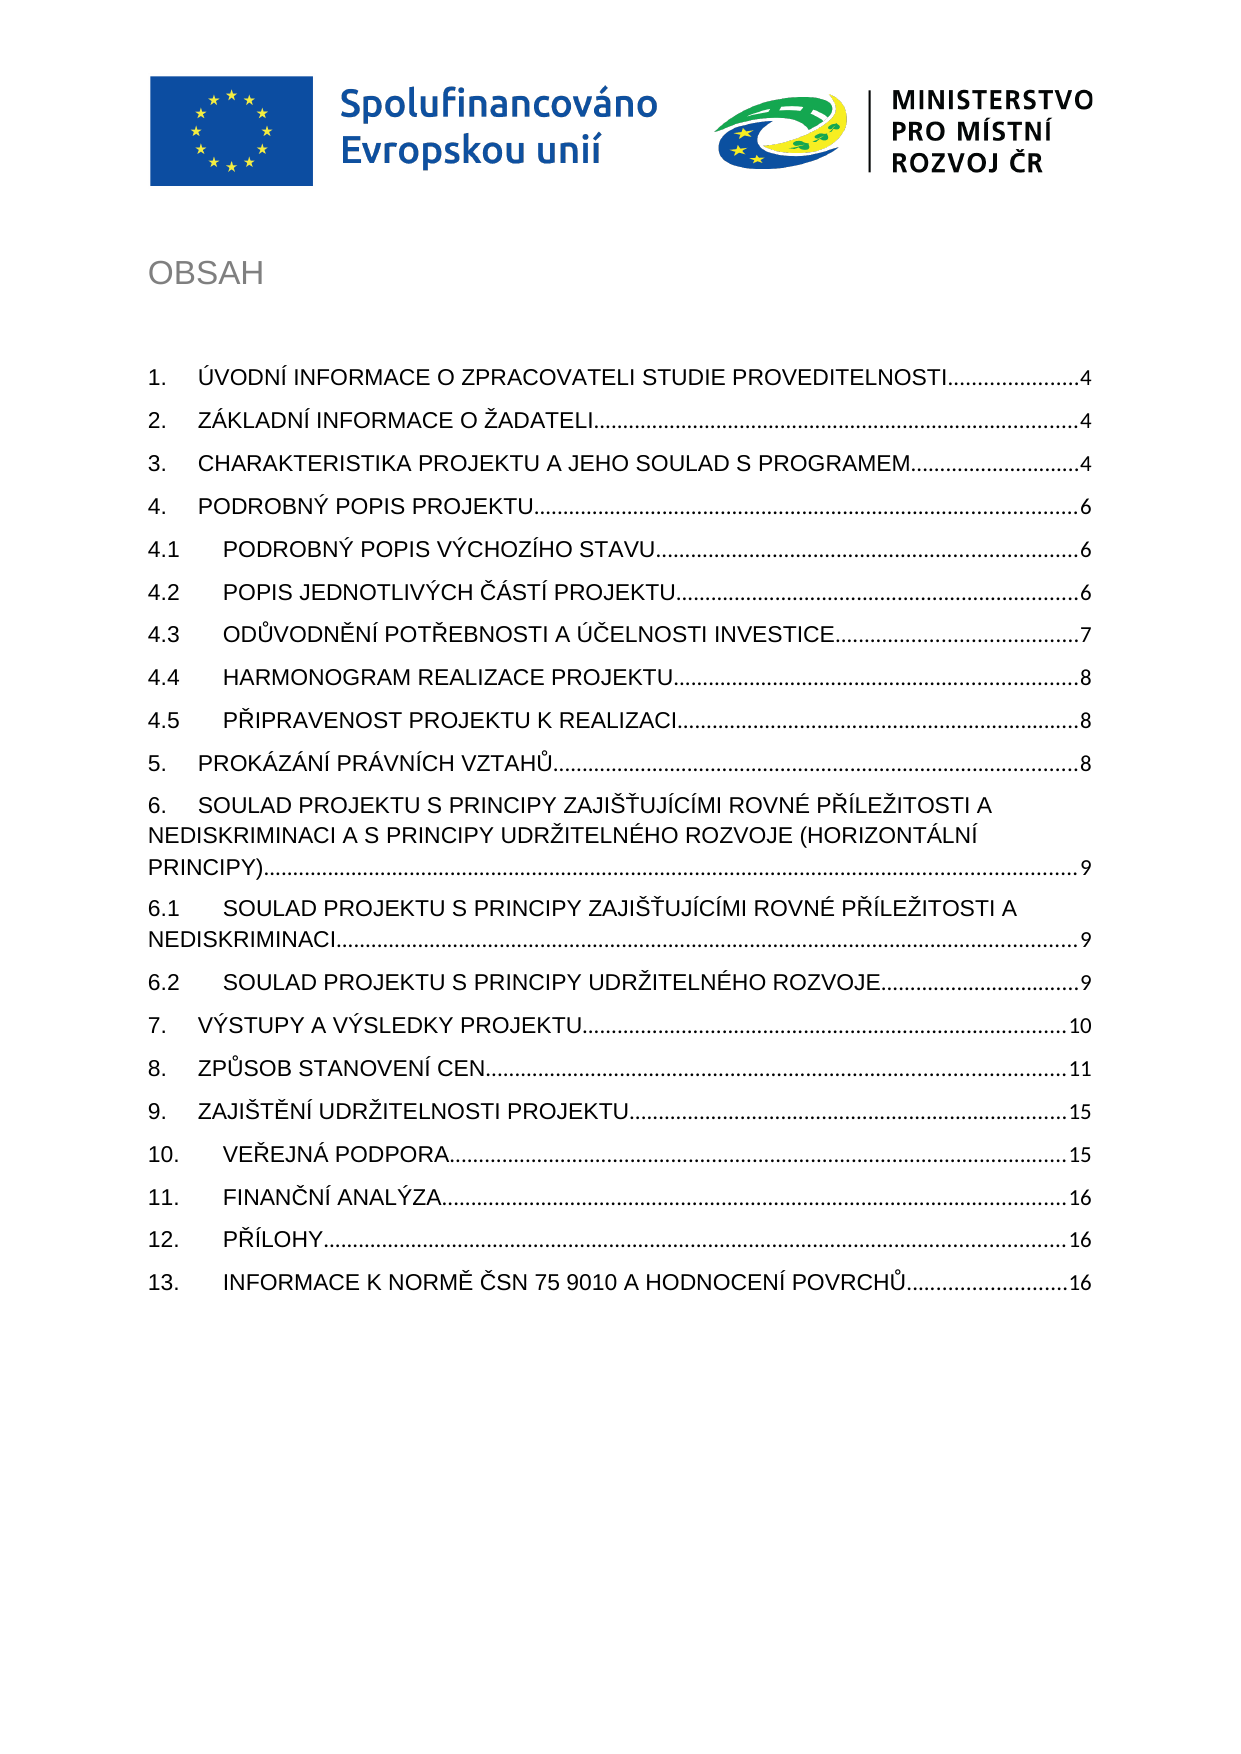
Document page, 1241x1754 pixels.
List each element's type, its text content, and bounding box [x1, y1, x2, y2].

text Obsah [148, 253, 1093, 292]
picture [147, 73, 1093, 189]
